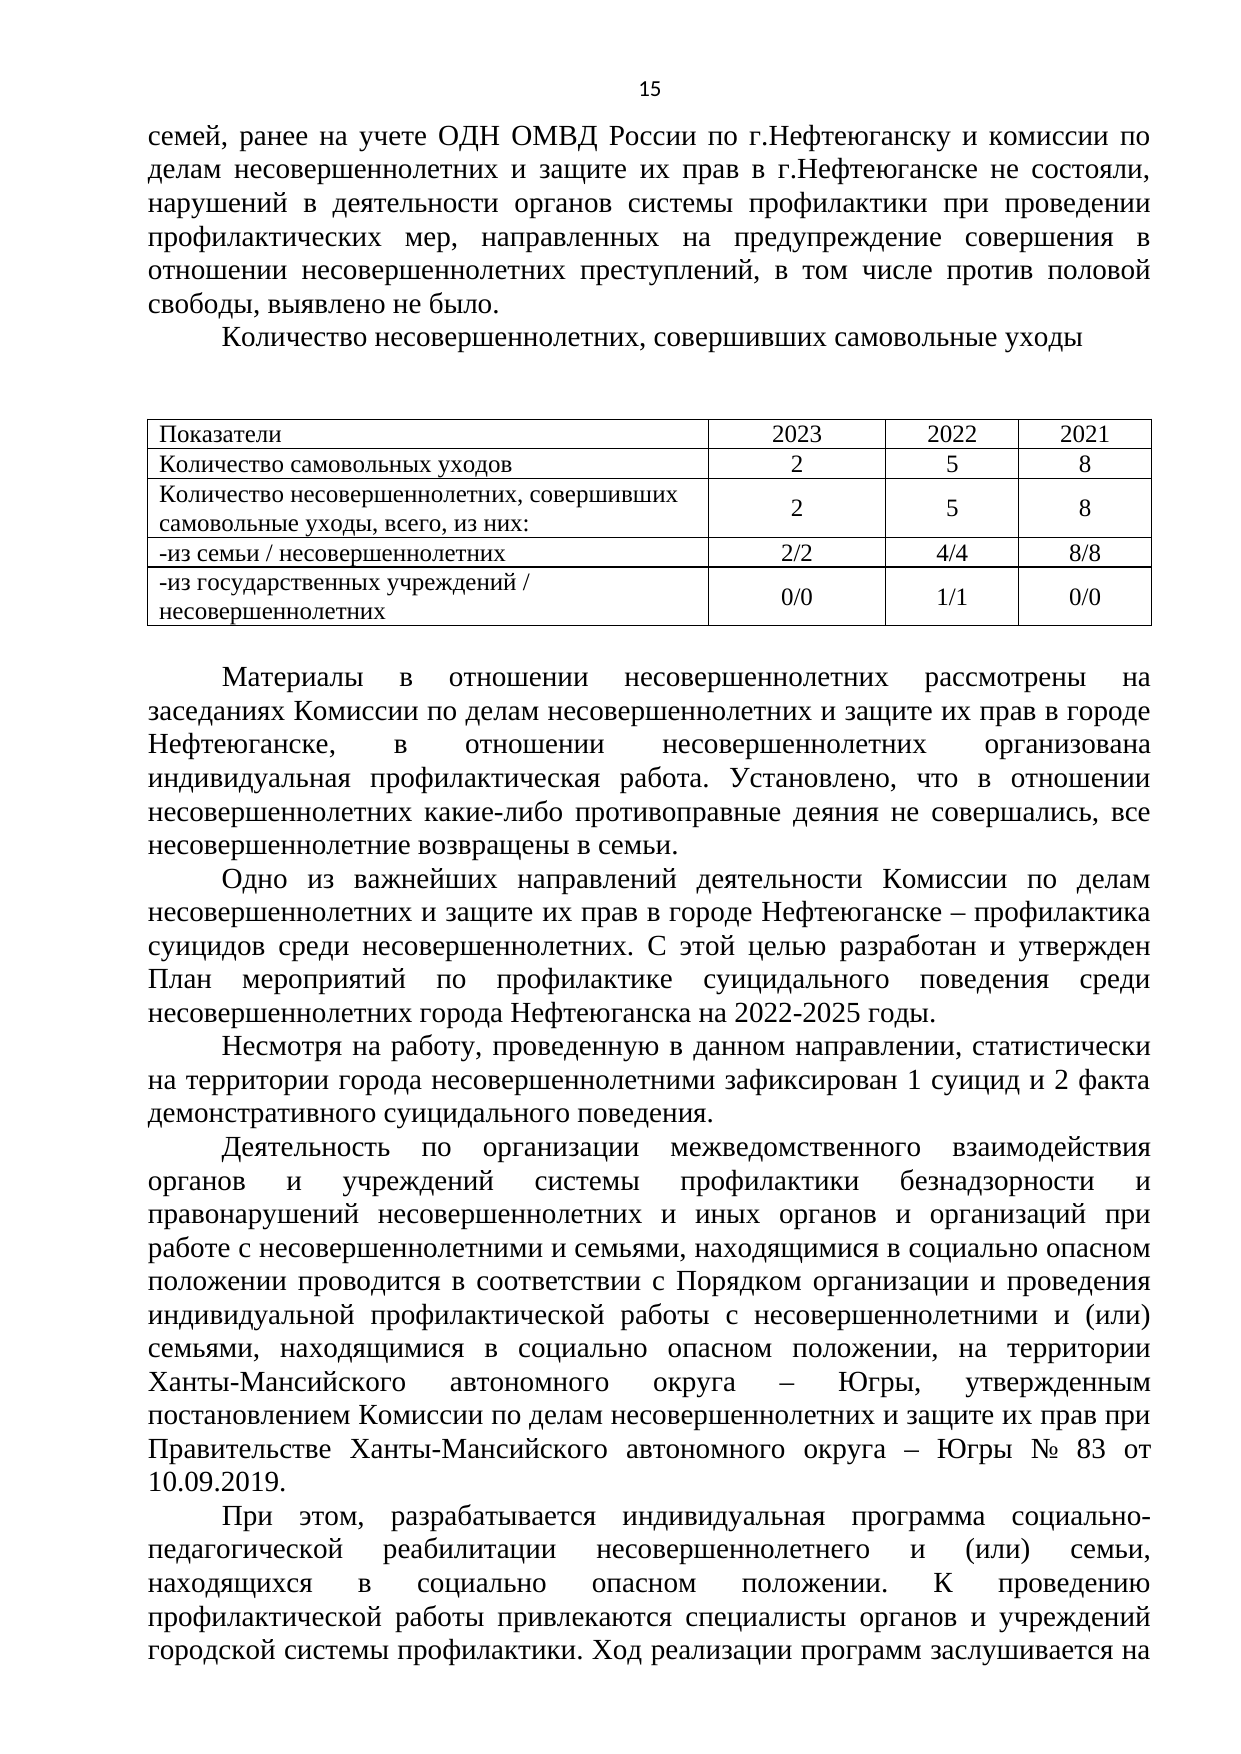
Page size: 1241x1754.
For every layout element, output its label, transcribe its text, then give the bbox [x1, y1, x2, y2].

table_cell 0/0 [1019, 568, 1151, 625]
table_cell 4/4 [886, 538, 1018, 566]
text Материалы в отношении несовершеннолетних рассмотрены на заседаниях Комиссии по делам несовершеннолетних и защите их прав в городе Нефтеюганске, в отношении несовершеннолетних организована индивидуальная профилактическая работа. Установлено, что в отношении несовершеннолетних какие-либо противоправные деяния не совершались, все несовершеннолетние возвращены в семьи. [148, 659, 1152, 861]
table_header 2022 [886, 420, 1018, 448]
table_cell 2 [709, 449, 885, 478]
table_cell 8 [1019, 479, 1151, 537]
table_cell -из семьи / несовершеннолетних [148, 538, 708, 566]
table_cell 8 [1019, 449, 1151, 478]
table_cell 0/0 [709, 568, 885, 625]
text Одно из важнейших направлений деятельности Комиссии по делам несовершеннолетних и защите их прав в городе Нефтеюганске – профилактика суицидов среди несовершеннолетних. С этой целью разработан и утвержден План мероприятий по профилактике суицидального поведения среди несовершеннолетних города Нефтеюганска на 2022-2025 годы. [148, 861, 1152, 1028]
table_header 2023 [709, 420, 885, 448]
table_header Показатели [148, 420, 708, 448]
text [148, 118, 1152, 319]
table_cell 5 [886, 449, 1018, 478]
table_cell Количество несовершеннолетних, совершивших самовольные уходы, всего, из них: [148, 479, 708, 537]
table_cell 8/8 [1019, 538, 1151, 566]
table_cell 2/2 [709, 538, 885, 566]
table_cell 5 [886, 479, 1018, 537]
table_cell 1/1 [886, 568, 1018, 625]
table_cell -из государственных учреждений / несовершеннолетних [148, 568, 708, 625]
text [148, 1498, 1152, 1666]
text Количество несовершеннолетних, совершивших самовольные уходы [148, 319, 1152, 417]
text Несмотря на работу, проведенную в данном направлении, статистически на территории города несовершеннолетними зафиксирован 1 суицид и 2 факта демонстративного суицидального поведения. [148, 1028, 1152, 1129]
table_cell Количество самовольных уходов [148, 449, 708, 478]
table_cell 2 [709, 479, 885, 537]
text Деятельность по организации межведомственного взаимодействия органов и учреждений системы профилактики безнадзорности и правонарушений несовершеннолетних и иных органов и организаций при работе с несовершеннолетними и семьями, находящимися в социально опасном положении проводится в соответствии с Порядком организации и проведения индивидуальной профилактической работы с несовершеннолетними и (или) семьями, находящимися в социально опасном положении, на территории Ханты-Мансийского автономного округа – Югры, утвержденным постановлением Комиссии по делам несовершеннолетних и защите их прав при Правительстве Ханты-Мансийского автономного округа – Югры № 83 от 10.09.2019. [148, 1129, 1152, 1498]
table_header 2021 [1019, 420, 1151, 448]
